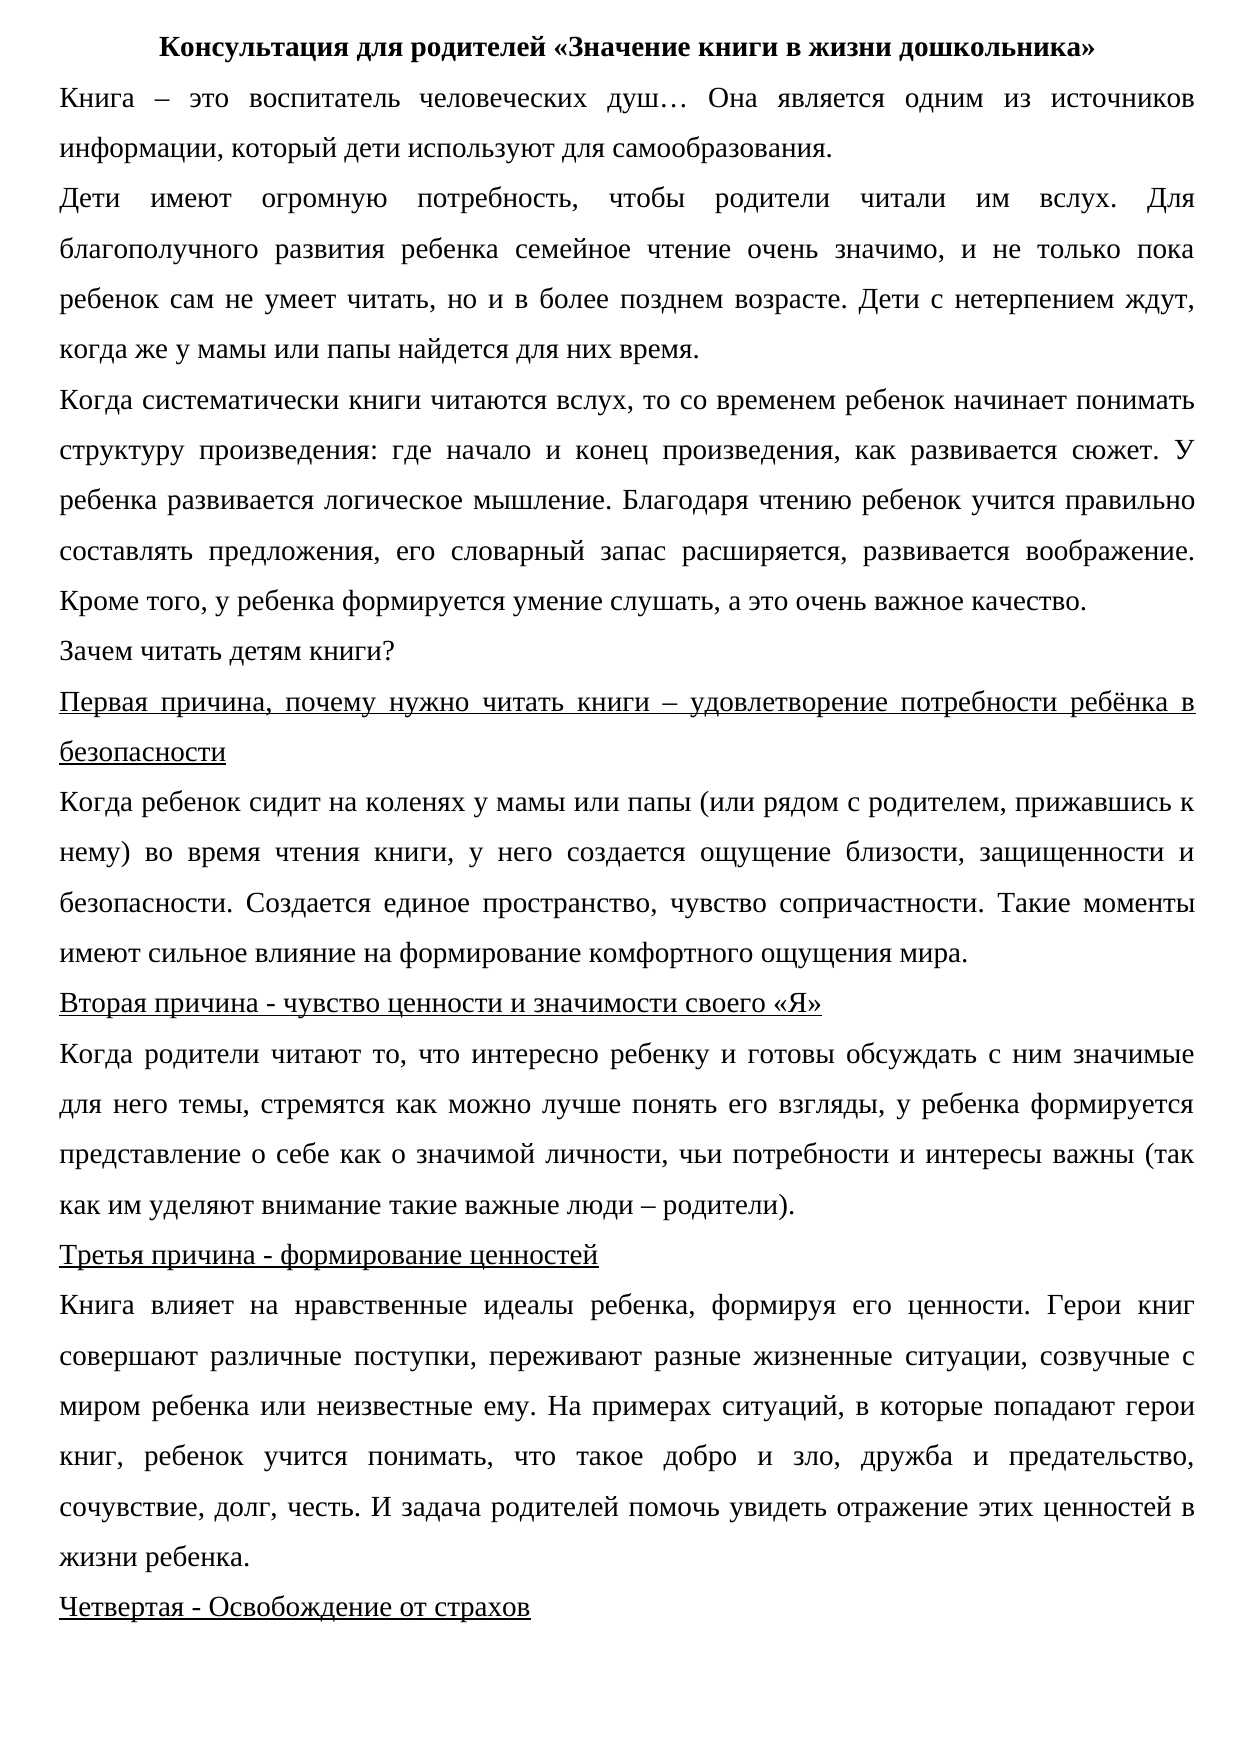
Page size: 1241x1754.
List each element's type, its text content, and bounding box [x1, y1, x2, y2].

text Дети имеют огромную потребность, чтобы родители читали им вслух. Для благополучного развития ребенка семейное чтение очень значимо, и не только пока ребенок сам не умеет читать, но и в более позднем возрасте. Дети с нетерпением ждут, когда же у мамы или папы найдется для них время. [59, 181, 1196, 365]
text Консультация для родителей «Значение книги в жизни дошкольника» [59, 29, 1196, 63]
text Книга влияет на нравственные идеалы ребенка, формируя его ценности. Герои книг совершают различные поступки, переживают разные жизненные ситуации, созвучные с миром ребенка или неизвестные ему. На примерах ситуаций, в которые попадают герои книг, ребенок учится понимать, что такое добро и зло, дружба и предательство, сочувствие, долг, честь. И задача родителей помочь увидеть отражение этих ценностей в жизни ребенка. [59, 1287, 1196, 1572]
text Книга – это воспитатель человеческих душ… Она является одним из источников информации, который дети используют для самообразования. [59, 80, 1196, 164]
text Зачем читать детям книги? [59, 633, 1196, 667]
text Когда систематически книги читаются вслух, то со временем ребенок начинает понимать структуру произведения: где начало и конец произведения, как развивается сюжет. У ребенка развивается логическое мышление. Благодаря чтению ребенок учится правильно составлять предложения, его словарный запас расширяется, развивается воображение. Кроме того, у ребенка формируется умение слушать, а это очень важное качество. [59, 382, 1196, 617]
text Когда ребенок сидит на коленях у мамы или папы (или рядом с родителем, прижавшись к нему) во время чтения книги, у него создается ощущение близости, защищенности и безопасности. Создается единое пространство, чувство сопричастности. Такие моменты имеют сильное влияние на формирование комфортного ощущения мира. [59, 784, 1196, 969]
text Первая причина, почему нужно читать книги – удовлетворение потребности ребёнка в безопасности [59, 684, 1196, 713]
text Четвертая - Освобождение от страхов [59, 1589, 1196, 1623]
text Вторая причина - чувство ценности и значимости своего «Я» [59, 986, 1196, 1019]
text Третья причина - формирование ценностей [59, 1237, 1196, 1271]
text Первая причина, почему нужно читать книги – удовлетворение потребности ребёнка в безопасности [59, 714, 1196, 767]
text Когда родители читают то, что интересно ребенку и готовы обсуждать с ним значимые для него темы, стремятся как можно лучше понять его взгляды, у ребенка формируется представление о себе как о значимой личности, чьи потребности и интересы важны (так как им уделяют внимание такие важные люди – родители). [59, 1036, 1196, 1220]
